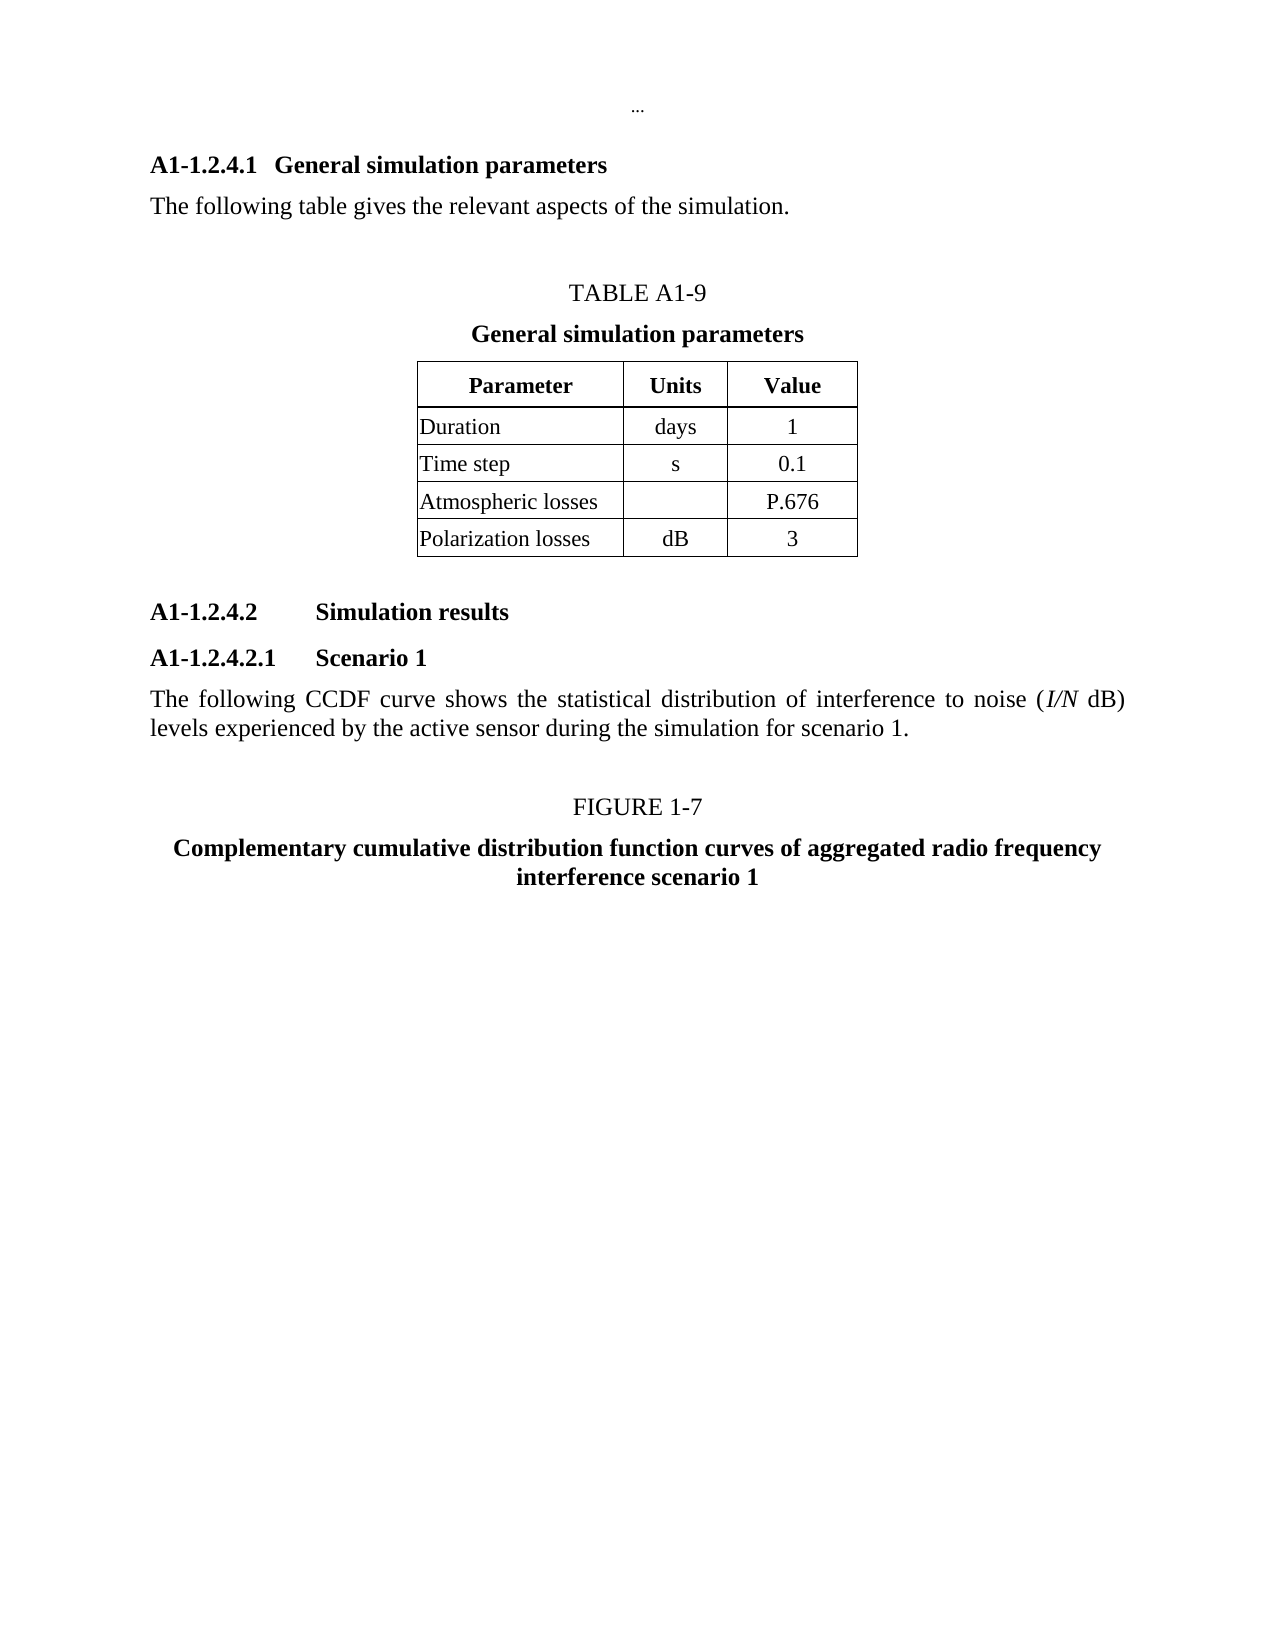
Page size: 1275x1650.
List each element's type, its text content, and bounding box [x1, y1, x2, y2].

table_cell Duration [418, 408, 623, 444]
table_cell Polarization losses [418, 519, 623, 556]
table_header Parameter [418, 362, 623, 406]
table_cell 0.1 [728, 445, 857, 481]
title General simulation parameters [150, 319, 1125, 348]
text Table A1-9 [150, 278, 1125, 307]
table_header Units [624, 362, 727, 406]
table_cell 1 [728, 408, 857, 444]
table_cell 3 [728, 519, 857, 556]
table_cell s [624, 445, 727, 481]
table_cell [624, 482, 727, 518]
title Complementary cumulative distribution function curves of aggregated radio frequency interference scenario 1 [150, 833, 1125, 890]
text Figure 1-7 [150, 792, 1125, 820]
text The following table gives the relevant aspects of the simulation. [150, 191, 1125, 220]
table_cell dB [624, 519, 727, 556]
subtitle A1-1.2.4.1 General simulation parameters [150, 150, 1125, 179]
table_header Value [728, 362, 857, 406]
table_cell days [624, 408, 727, 444]
table_cell Time step [418, 445, 623, 481]
table_cell P.676 [728, 482, 857, 518]
subtitle A1-1.2.4.2 Simulation results [150, 597, 1125, 626]
subtitle A1-1.2.4.2.1 Scenario 1 [150, 643, 1125, 672]
text The following CCDF curve shows the statistical distribution of interference to noise (I/N dB) levels experienced by the active sensor during the simulation for scenario 1. [150, 684, 1125, 742]
table_cell Atmospheric losses [418, 482, 623, 518]
